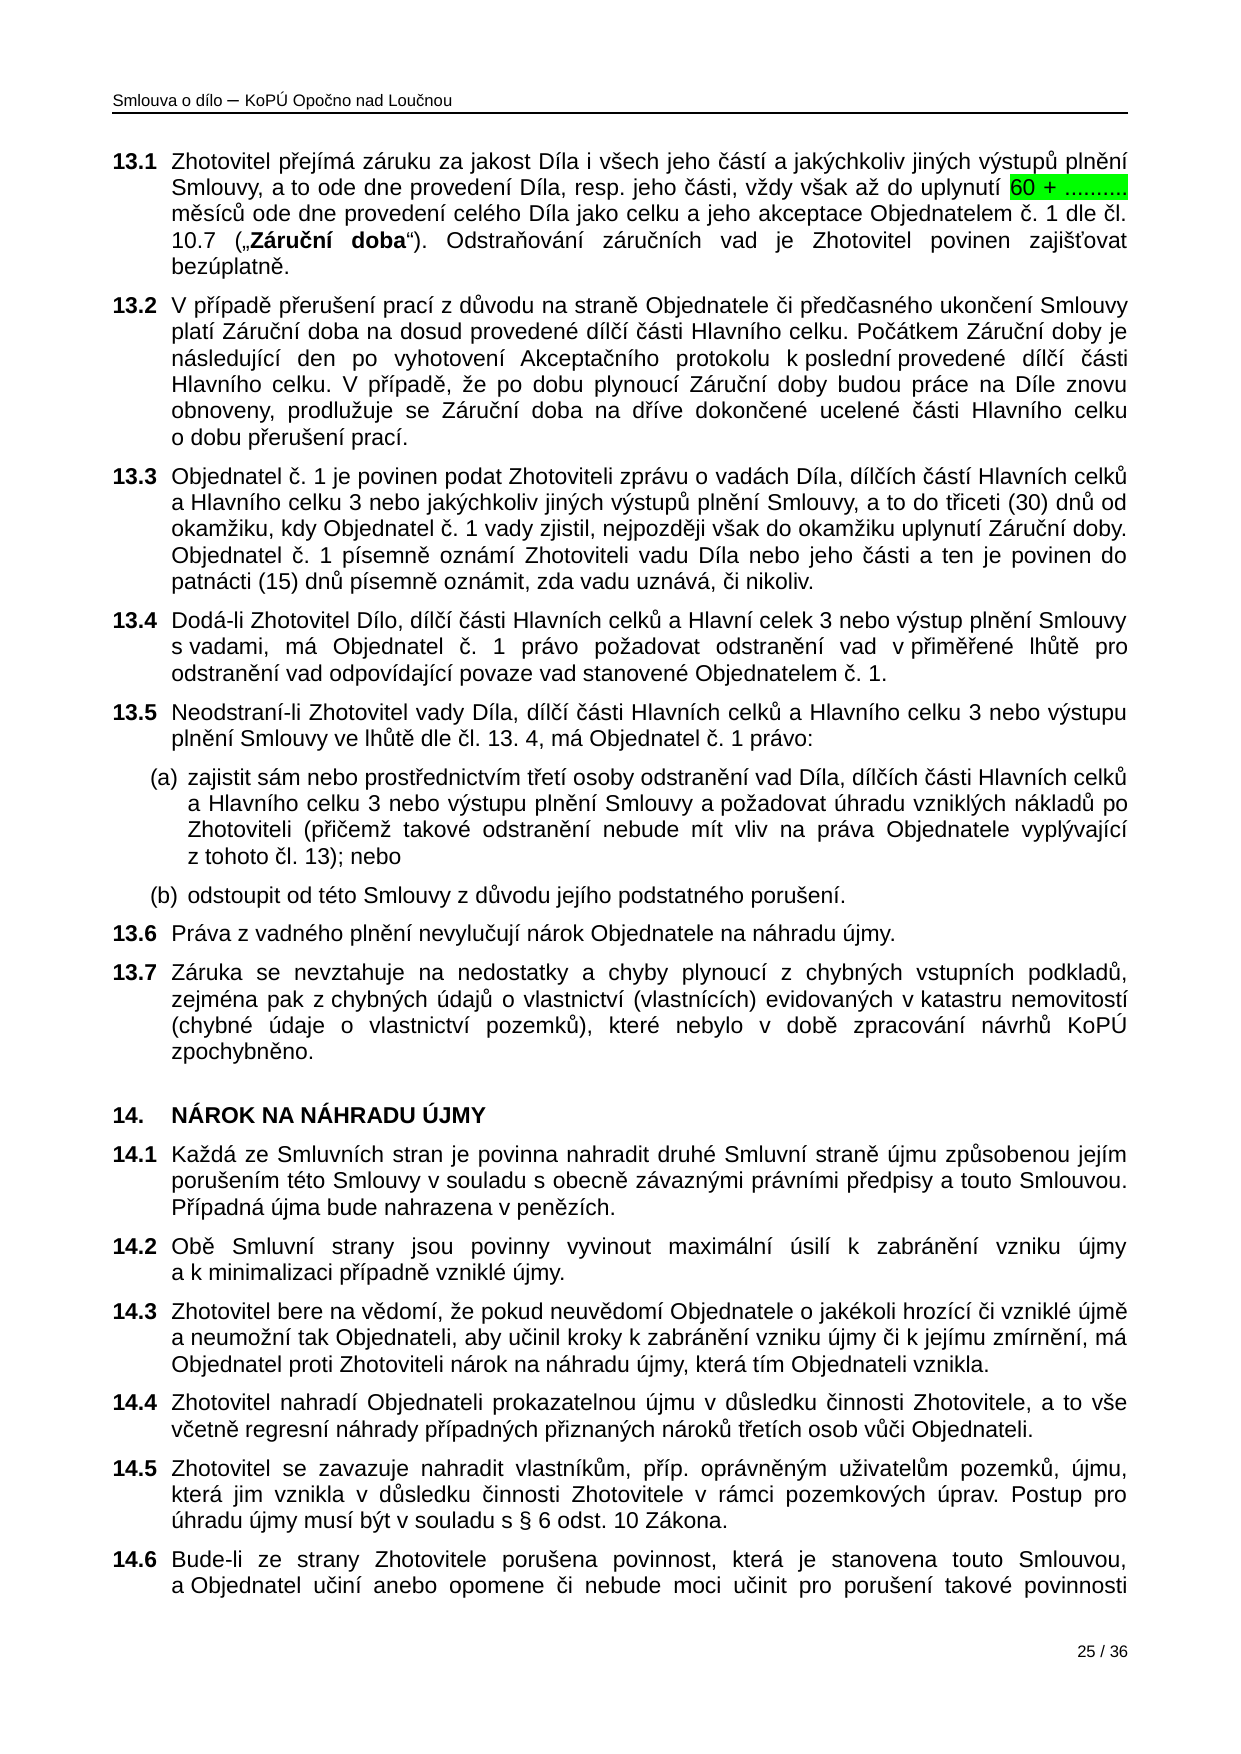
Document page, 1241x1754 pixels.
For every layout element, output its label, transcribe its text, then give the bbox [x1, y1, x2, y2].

list odstoupit od této Smlouvy z důvodu jejího podstatného porušení. [150, 882, 1128, 908]
text Neodstraní-li Zhotovitel vady Díla, dílčí části Hlavních celků a Hlavního celku 3 nebo výstupu plnění Smlouvy ve lhůtě dle čl. 13. 4, má Objednatel č. 1 právo: [112, 698, 1128, 751]
text Zhotovitel se zavazuje nahradit vlastníkům, příp. oprávněným uživatelům pozemků, újmu, která jim vznikla v důsledku činnosti Zhotovitele v rámci pozemkových úprav. Postup pro úhradu újmy musí být v souladu s § 6 odst. 10 Zákona. [112, 1454, 1128, 1534]
text Objednatel č. 1 je povinen podat Zhotoviteli zprávu o vadách Díla, dílčích částí Hlavních celků a Hlavního celku 3 nebo jakýchkoliv jiných výstupů plnění Smlouvy, a to do třiceti (30) dnů od okamžiku, kdy Objednatel č. 1 vady zjistil, nejpozději však do okamžiku uplynutí Záruční doby. Objednatel č. 1 písemně oznámí Zhotoviteli vadu Díla nebo jeho části a ten je povinen do patnácti (15) dnů písemně oznámit, zda vadu uznává, či nikoliv. [112, 463, 1128, 594]
list zajistit sám nebo prostřednictvím třetí osoby odstranění vad Díla, dílčích části Hlavních celků a Hlavního celku 3 nebo výstupu plnění Smlouvy a požadovat úhradu vzniklých nákladů po Zhotoviteli (přičemž takové odstranění nebude mít vliv na práva Objednatele vyplývající z tohoto čl. 13); nebo [150, 764, 1128, 869]
text Zhotovitel nahradí Objednateli prokazatelnou újmu v důsledku činnosti Zhotovitele, a to vše včetně regresní náhrady případných přiznaných nároků třetích osob vůči Objednateli. [112, 1389, 1128, 1442]
text Zhotovitel přejímá záruku za jakost Díla i všech jeho částí a jakýchkoliv jiných výstupů plnění Smlouvy, a to ode dne provedení Díla, resp. jeho části, vždy však až do uplynutí 60 + .......... měsíců ode dne provedení celého Díla jako celku a jeho akceptace Objednatelem č. 1 dle čl. 10.7 („Záruční doba“). Odstraňování záručních vad je Zhotovitel povinen zajišťovat bezúplatně. [112, 148, 1128, 279]
text V případě přerušení prací z důvodu na straně Objednatele či předčasného ukončení Smlouvy platí Záruční doba na dosud provedené dílčí části Hlavního celku. Počátkem Záruční doby je následující den po vyhotovení Akceptačního protokolu k poslední provedené dílčí části Hlavního celku. V případě, že po dobu plynoucí Záruční doby budou práce na Díle znovu obnoveny, prodlužuje se Záruční doba na dříve dokončené ucelené části Hlavního celku o dobu přerušení prací. [112, 292, 1128, 450]
text Každá ze Smluvních stran je povinna nahradit druhé Smluvní straně újmu způsobenou jejím porušením této Smlouvy v souladu s obecně závaznými právními předpisy a touto Smlouvou. Případná újma bude nahrazena v penězích. [112, 1141, 1128, 1220]
text Zhotovitel bere na vědomí, že pokud neuvědomí Objednatele o jakékoli hrozící či vzniklé újmě a neumožní tak Objednateli, aby učinil kroky k zabránění vzniku újmy či k jejímu zmírnění, má Objednatel proti Zhotoviteli nárok na náhradu újmy, která tím Objednateli vznikla. [112, 1298, 1128, 1377]
text Dodá-li Zhotovitel Dílo, dílčí části Hlavních celků a Hlavní celek 3 nebo výstup plnění Smlouvy s vadami, má Objednatel č. 1 právo požadovat odstranění vad v přiměřené lhůtě pro odstranění vad odpovídající povaze vad stanovené Objednatelem č. 1. [112, 607, 1128, 686]
text Práva z vadného plnění nevylučují nárok Objednatele na náhradu újmy. [112, 920, 1128, 947]
text Nárok na náhradu újmy [112, 1102, 1128, 1128]
text Obě Smluvní strany jsou povinny vyvinout maximální úsilí k zabránění vzniku újmy a k minimalizaci případně vzniklé újmy. [112, 1233, 1128, 1285]
text Záruka se nevztahuje na nedostatky a chyby plynoucí z chybných vstupních podkladů, zejména pak z chybných údajů o vlastnictví (vlastnících) evidovaných v katastru nemovitostí (chybné údaje o vlastnictví pozemků), které nebylo v době zpracování návrhů KoPÚ zpochybněno. [112, 959, 1128, 1065]
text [112, 1546, 1128, 1599]
